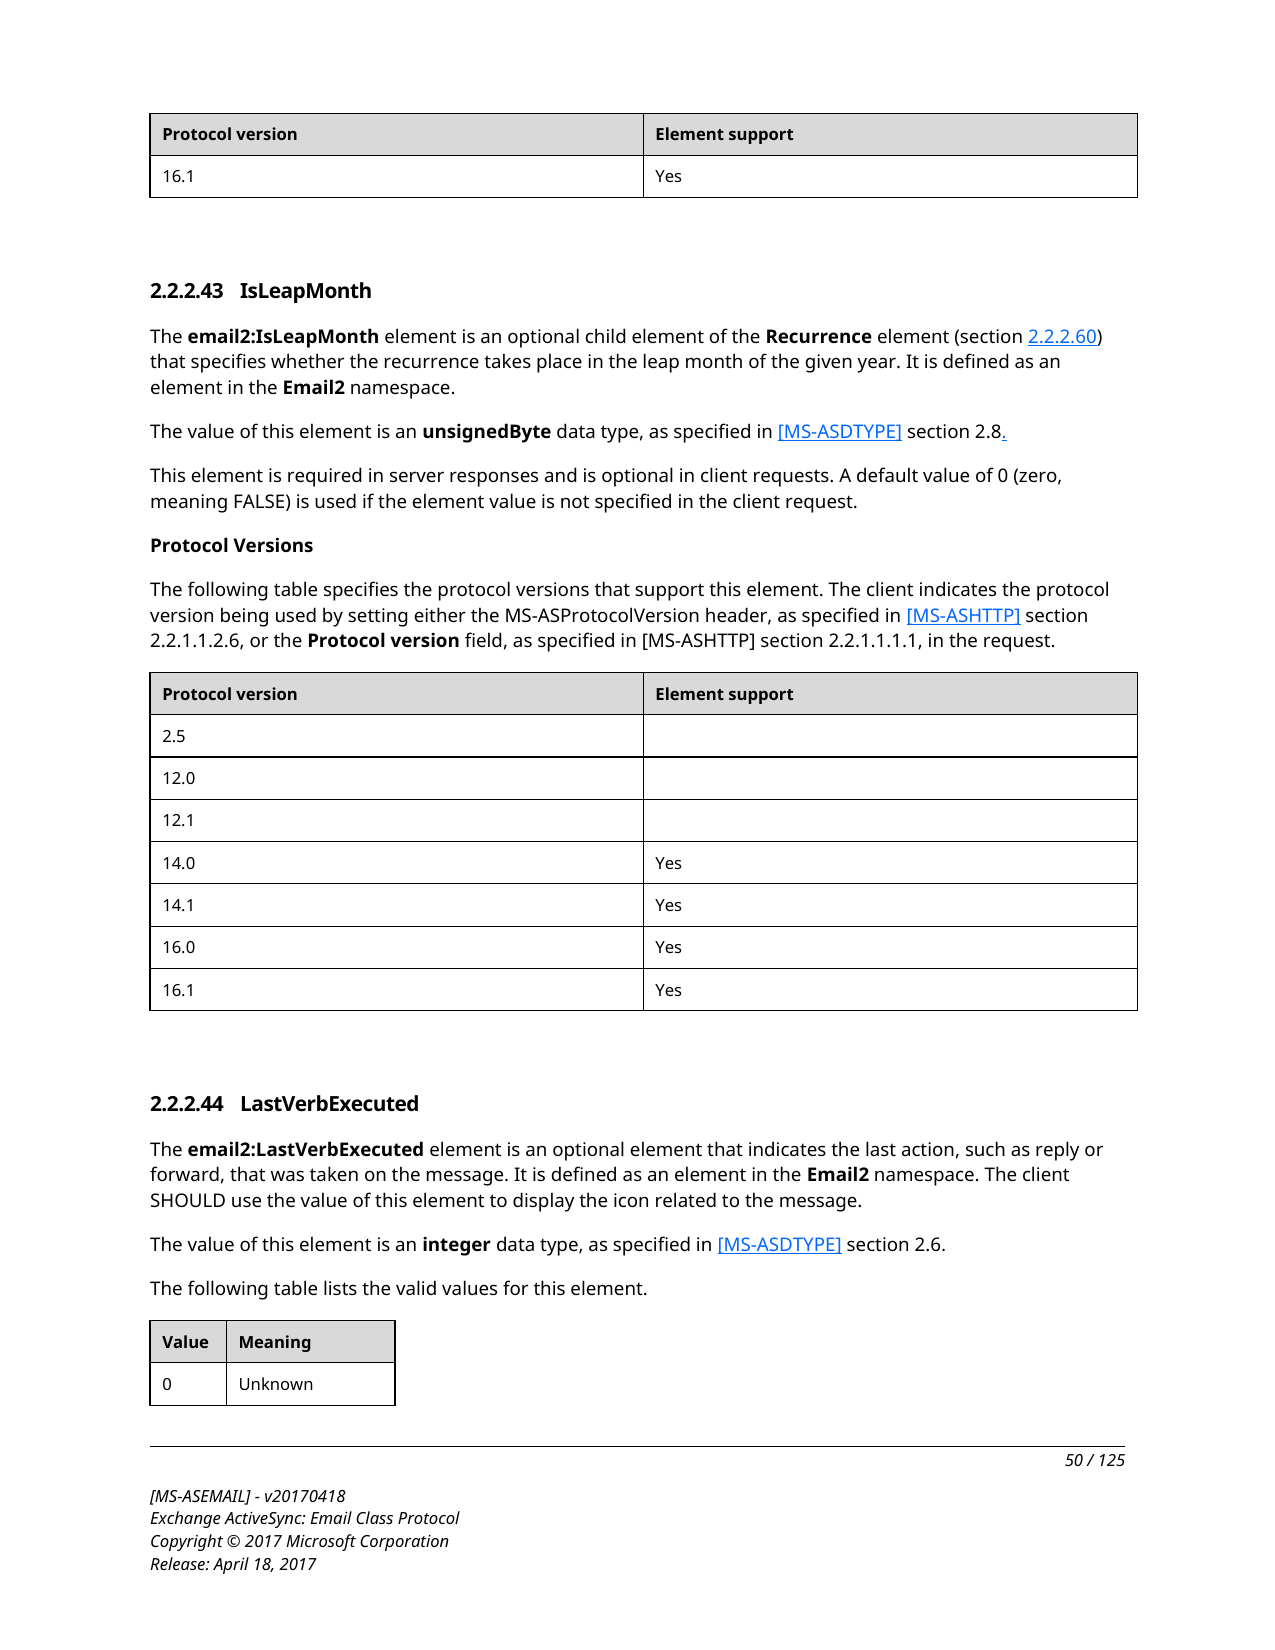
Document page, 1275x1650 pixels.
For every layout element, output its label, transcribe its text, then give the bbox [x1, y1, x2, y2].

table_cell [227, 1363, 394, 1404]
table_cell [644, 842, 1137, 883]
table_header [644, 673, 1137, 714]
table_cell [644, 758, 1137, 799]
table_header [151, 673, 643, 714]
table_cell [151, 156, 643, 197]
subtitle IsLeapMonth [150, 276, 1125, 304]
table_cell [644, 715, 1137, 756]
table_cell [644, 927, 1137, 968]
text The following table specifies the protocol versions that support this element. The client indicates the protocol version being used by setting either the MS-ASProtocolVersion header, as specified in [MS-ASHTTP] section 2.2.1.1.2.6, or the Protocol version field, as specified in [MS-ASHTTP] section 2.2.1.1.1.1, in the request. [150, 577, 1125, 653]
subtitle LastVerbExecuted [150, 1089, 1125, 1117]
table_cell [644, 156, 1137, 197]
text The following table lists the valid values for this element. [150, 1276, 1125, 1301]
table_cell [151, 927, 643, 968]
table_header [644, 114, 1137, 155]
text The email2:LastVerbExecuted element is an optional element that indicates the last action, such as reply or forward, that was taken on the message. It is defined as an element in the Email2 namespace. The client SHOULD use the value of this element to display the icon related to the message. [150, 1136, 1125, 1213]
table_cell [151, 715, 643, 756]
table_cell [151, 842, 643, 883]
text Protocol Versions [150, 532, 1125, 558]
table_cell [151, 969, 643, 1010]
text This element is required in server responses and is optional in client requests. A default value of 0 (zero, meaning FALSE) is used if the element value is not specified in the client request. [150, 462, 1125, 513]
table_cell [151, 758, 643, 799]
text The value of this element is an integer data type, as specified in [MS-ASDTYPE] section 2.6. [150, 1231, 1125, 1257]
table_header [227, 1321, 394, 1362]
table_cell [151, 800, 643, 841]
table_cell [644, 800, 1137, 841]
text The email2:IsLeapMonth element is an optional child element of the Recurrence element (section 2.2.2.60) that specifies whether the recurrence takes place in the leap month of the given year. It is defined as an element in the Email2 namespace. [150, 323, 1125, 399]
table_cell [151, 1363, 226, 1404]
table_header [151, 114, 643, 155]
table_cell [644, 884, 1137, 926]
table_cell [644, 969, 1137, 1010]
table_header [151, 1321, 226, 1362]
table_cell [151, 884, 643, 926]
text The value of this element is an unsignedByte data type, as specified in [MS-ASDTYPE] section 2.8. [150, 418, 1125, 444]
